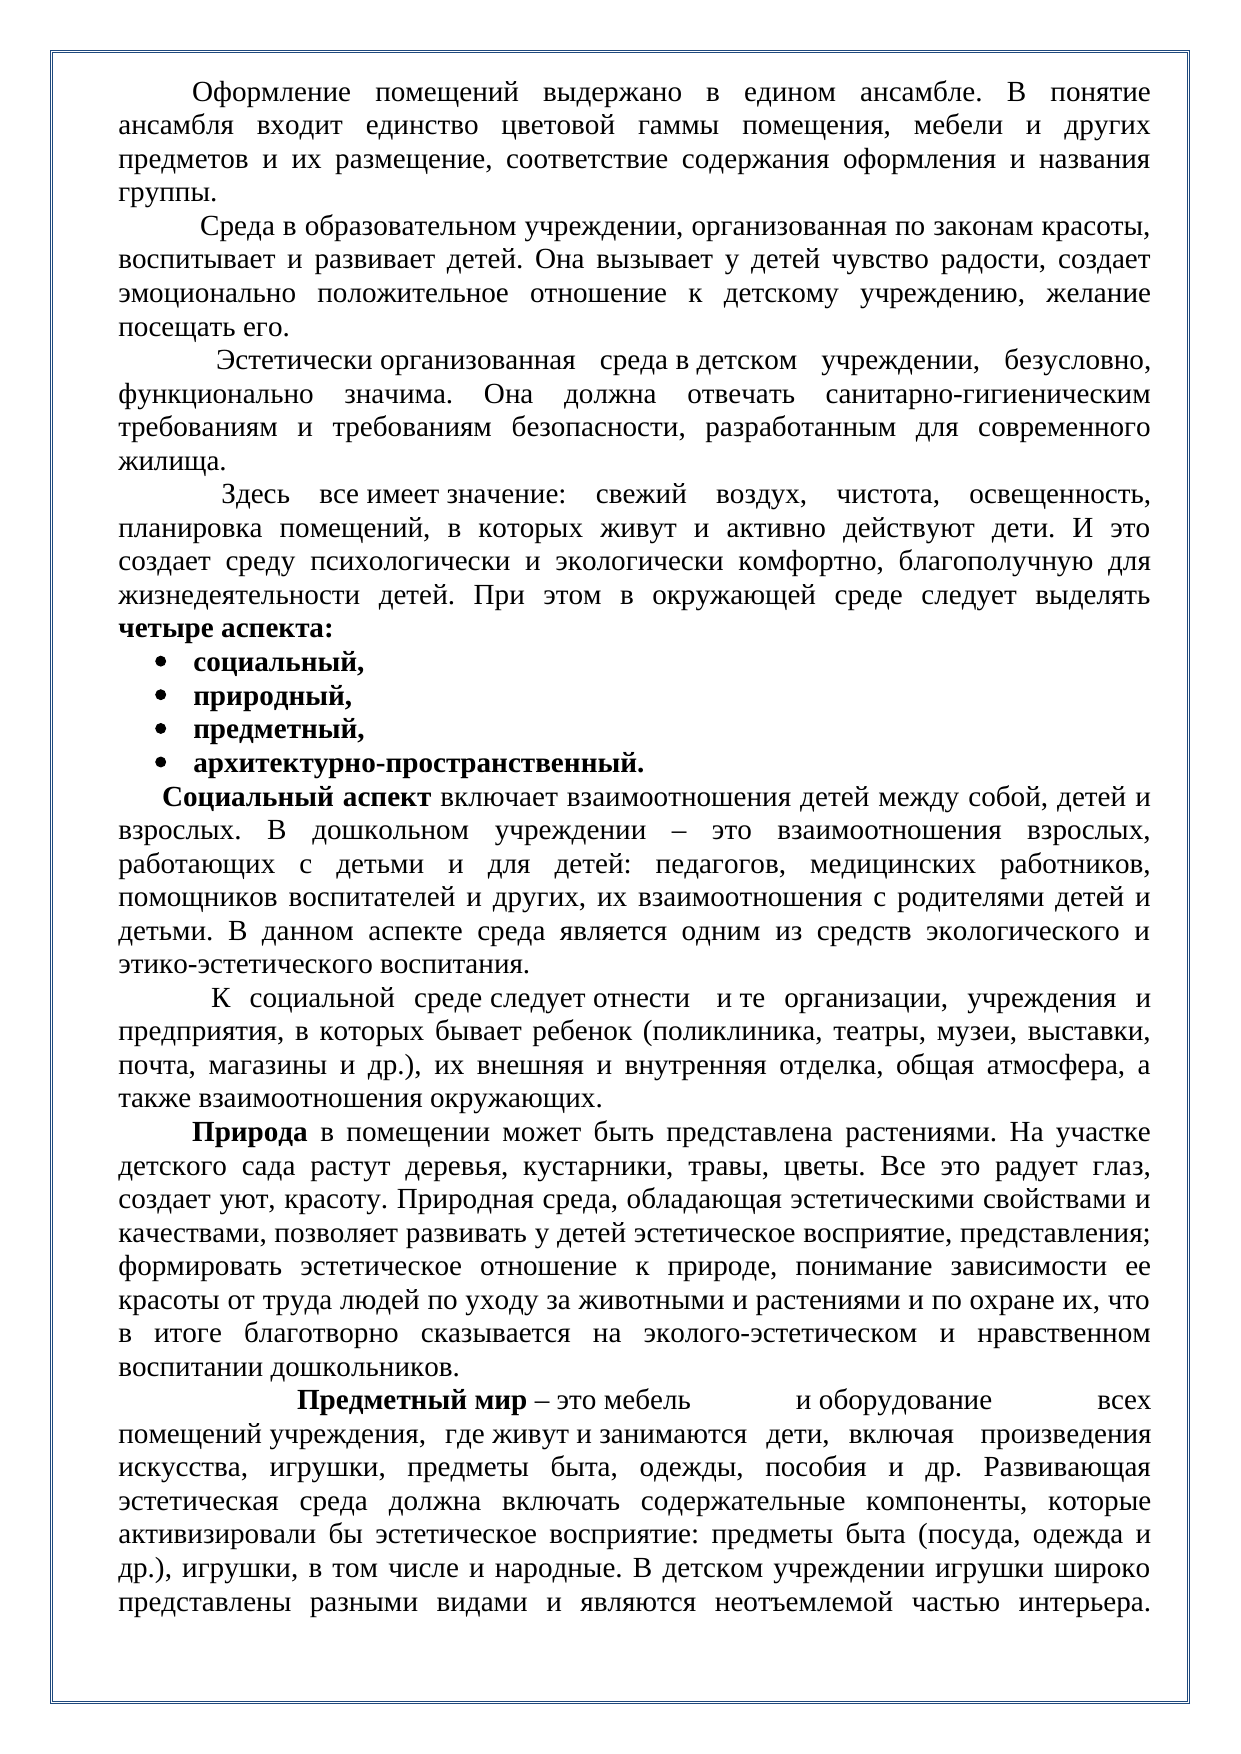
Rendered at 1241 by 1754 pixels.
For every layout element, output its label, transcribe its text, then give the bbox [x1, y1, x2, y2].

text Оформление помещений выдержано в едином ансамбле. В понятие ансамбля входит единство цветовой гаммы помещения, мебели и других предметов и их размещение, соответствие содержания оформления и названия группы. [118, 74, 1152, 208]
list предметный, [156, 711, 1152, 745]
text К социальной среде следует отнести и те организации, учреждения и предприятия, в которых бывает ребенок (поликлиника, театры, музеи, выставки, почта, магазины и др.), их внешняя и внутренняя отделка, общая атмосфера, а также взаимоотношения окружающих. [118, 980, 1152, 1114]
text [118, 1382, 1152, 1617]
text Природа в помещении может быть представлена растениями. На участке детского сада растут деревья, кустарники, травы, цветы. Все это радует глаз, создает уют, красоту. Природная среда, обладающая эстетическими свойствами и качествами, позволяет развивать у детей эстетическое восприятие, представления; формировать эстетическое отношение к природе, понимание зависимости ее красоты от труда людей по уходу за животными и растениями и по охране их, что в итоге благотворно сказывается на эколого-эстетическом и нравственном воспитании дошкольников. [118, 1114, 1152, 1382]
text Эстетически организованная среда в детском учреждении, безусловно, функционально значима. Она должна отвечать санитарно-гигиеническим требованиям и требованиям безопасности, разработанным для современного жилища. [118, 342, 1152, 476]
text Социальный аспект включает взаимоотношения детей между собой, детей и взрослых. В дошкольном учреждении – это взаимоотношения взрослых, работающих с детьми и для детей: педагогов, медицинских работников, помощников воспитателей и других, их взаимоотношения с родителями детей и детьми. В данном аспекте среда является одним из средств экологического и этико-эстетического воспитания. [118, 779, 1152, 980]
list архитектурно-пространственный. [156, 745, 1152, 779]
text Среда в образовательном учреждении, организованная по законам красоты, воспитывает и развивает детей. Она вызывает у детей чувство радости, создает эмоционально положительное отношение к детскому учреждению, желание посещать его. [118, 208, 1152, 342]
text Здесь все имеет значение: свежий воздух, чистота, освещенность, планировка помещений, в которых живут и активно действуют дети. И это создает среду психологически и экологически комфортно, благополучную для жизнедеятельности детей. При этом в окружающей среде следует выделять четыре аспекта: [118, 476, 1152, 644]
list природный, [156, 678, 1152, 711]
list социальный, [156, 644, 1152, 678]
